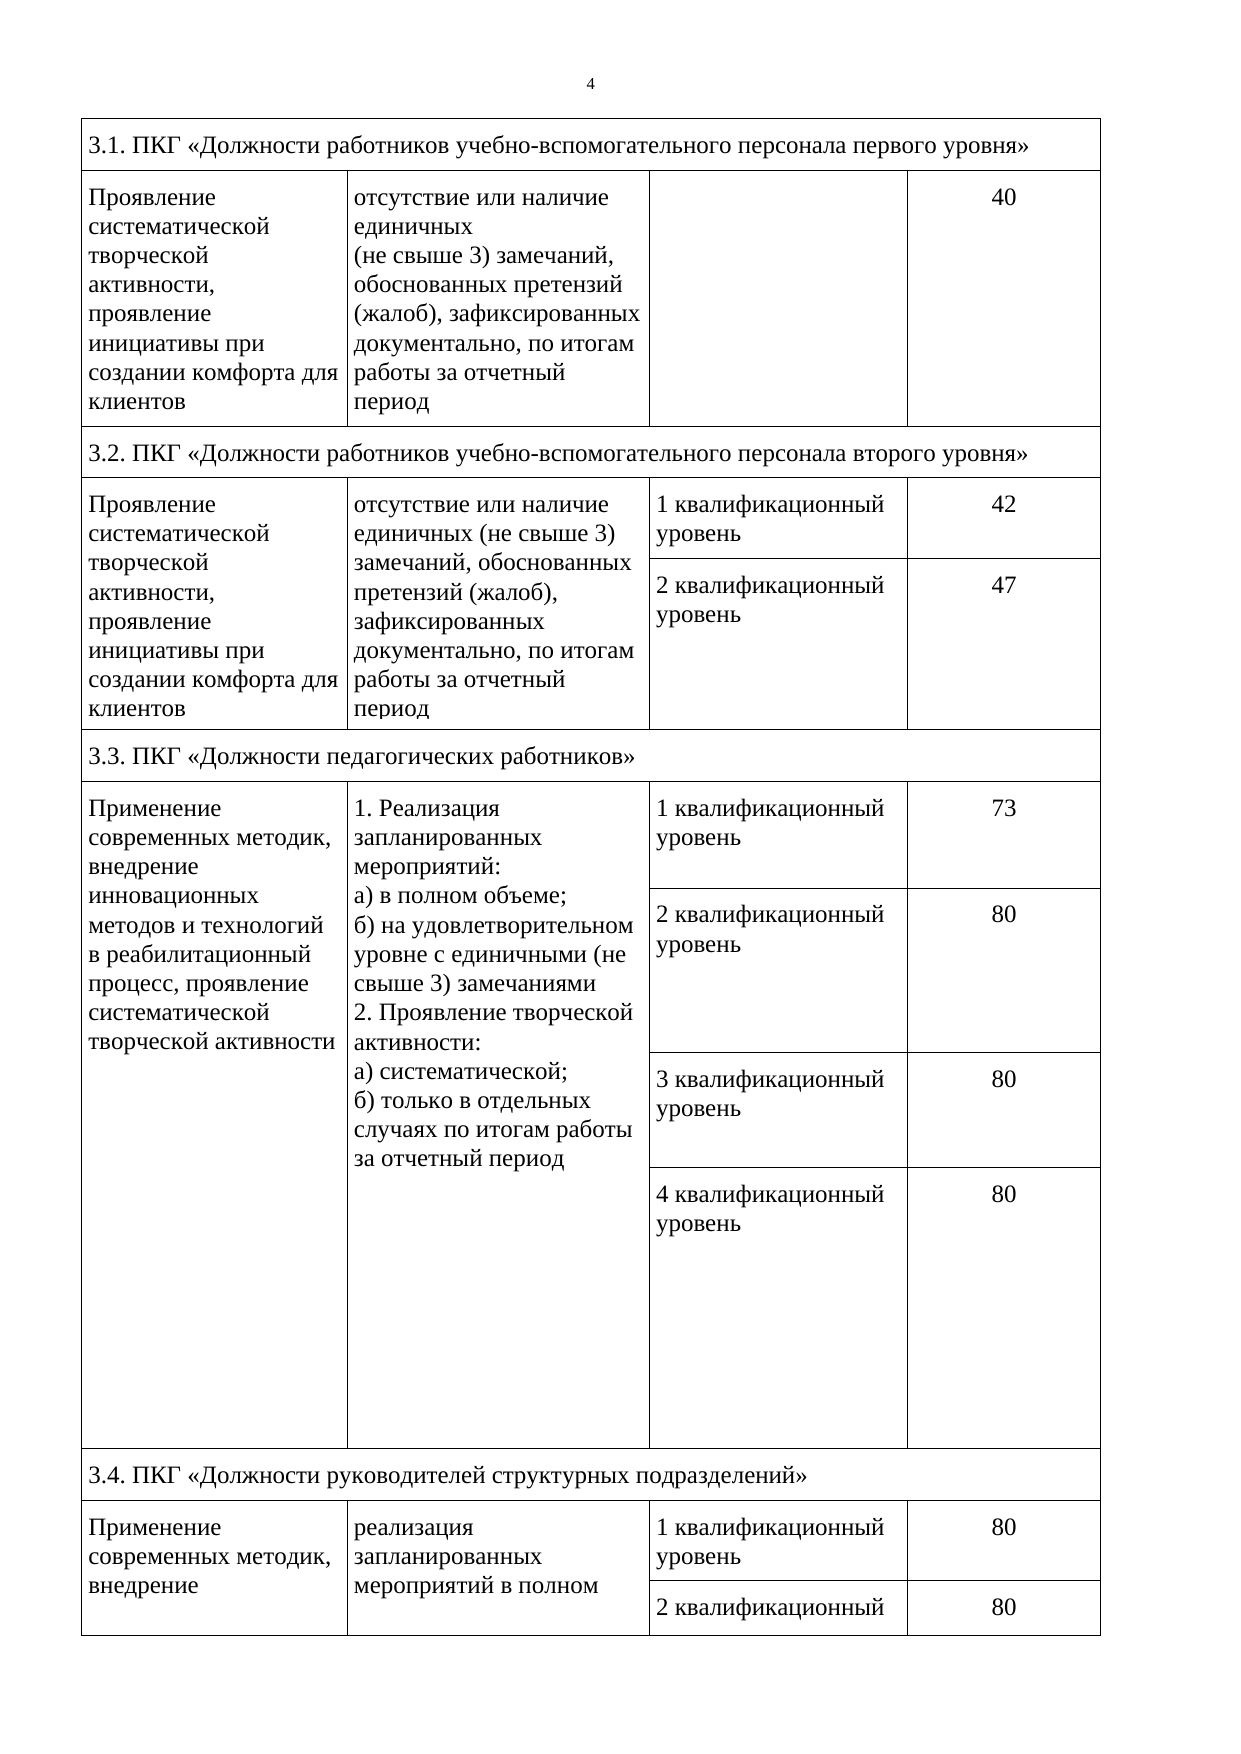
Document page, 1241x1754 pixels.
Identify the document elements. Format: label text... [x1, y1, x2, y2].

table_cell 73 [908, 782, 1100, 887]
table_cell 2 квалификационный уровень [650, 559, 907, 729]
table_cell 80 [908, 1501, 1100, 1580]
table_cell 2 квалификационный уровень [650, 1581, 907, 1635]
table_cell Применение современных методик, внедрение инновационных методов и технологий в реабилитационный процесс, проявление систематической творческой активности [82, 1501, 347, 1635]
table_cell 3.2. ПКГ «Должности работников учебно-вспомогательного персонала второго уровня» [82, 427, 1100, 477]
table_cell реализация запланированных мероприятий в полном объеме на высоком уровне без замечаний за отчетный период [348, 1501, 649, 1635]
table_cell Проявление систематической творческой активности, проявление инициативы при создании комфорта для клиентов [82, 171, 347, 426]
table_cell 4 квалификационный уровень [650, 1168, 907, 1448]
table_cell 3.1. ПКГ «Должности работников учебно-вспомогательного персонала первого уровня» [82, 119, 1100, 170]
table_cell отсутствие или наличие единичных (не свыше 3) замечаний, обоснованных претензий (жалоб), зафиксированных документально, по итогам работы за отчетный период [348, 171, 649, 426]
table_cell Применение современных методик, внедрение инновационных методов и технологий в реабилитационный процесс, проявление систематической творческой активности [82, 782, 347, 1448]
table_cell 2 квалификационный уровень [650, 889, 907, 1052]
table_cell 80 [908, 1053, 1100, 1167]
table_cell Проявление систематической творческой активности, проявление инициативы при создании комфорта для клиентов [82, 478, 347, 729]
table_cell 3.4. ПКГ «Должности руководителей структурных подразделений» [82, 1449, 1100, 1499]
table_cell 80 [908, 1168, 1100, 1448]
table_cell 3 квалификационный уровень [650, 1053, 907, 1167]
table_cell 47 [908, 559, 1100, 729]
table_cell 1 квалификационный уровень [650, 782, 907, 887]
table_cell 1 квалификационный уровень [650, 1501, 907, 1580]
table_cell 1. Реализация запланированных мероприятий: а) в полном объеме; б) на удовлетворительном уровне с единичными (не свыше 3) замечаниями 2. Проявление творческой активности: а) систематической; б) только в отдельных случаях по итогам работы за отчетный период [348, 782, 649, 1448]
table_cell [650, 171, 907, 426]
table_cell 40 [908, 171, 1100, 426]
table_cell 42 [908, 478, 1100, 558]
table_cell 3.3. ПКГ «Должности педагогических работников» [82, 730, 1100, 781]
table_cell отсутствие или наличие единичных (не свыше 3) замечаний, обоснованных претензий (жалоб), зафиксированных документально, по итогам работы за отчетный период [348, 478, 649, 729]
table_cell 1 квалификационный уровень [650, 478, 907, 558]
table_cell 80 [908, 1581, 1100, 1635]
table_cell 80 [908, 889, 1100, 1052]
